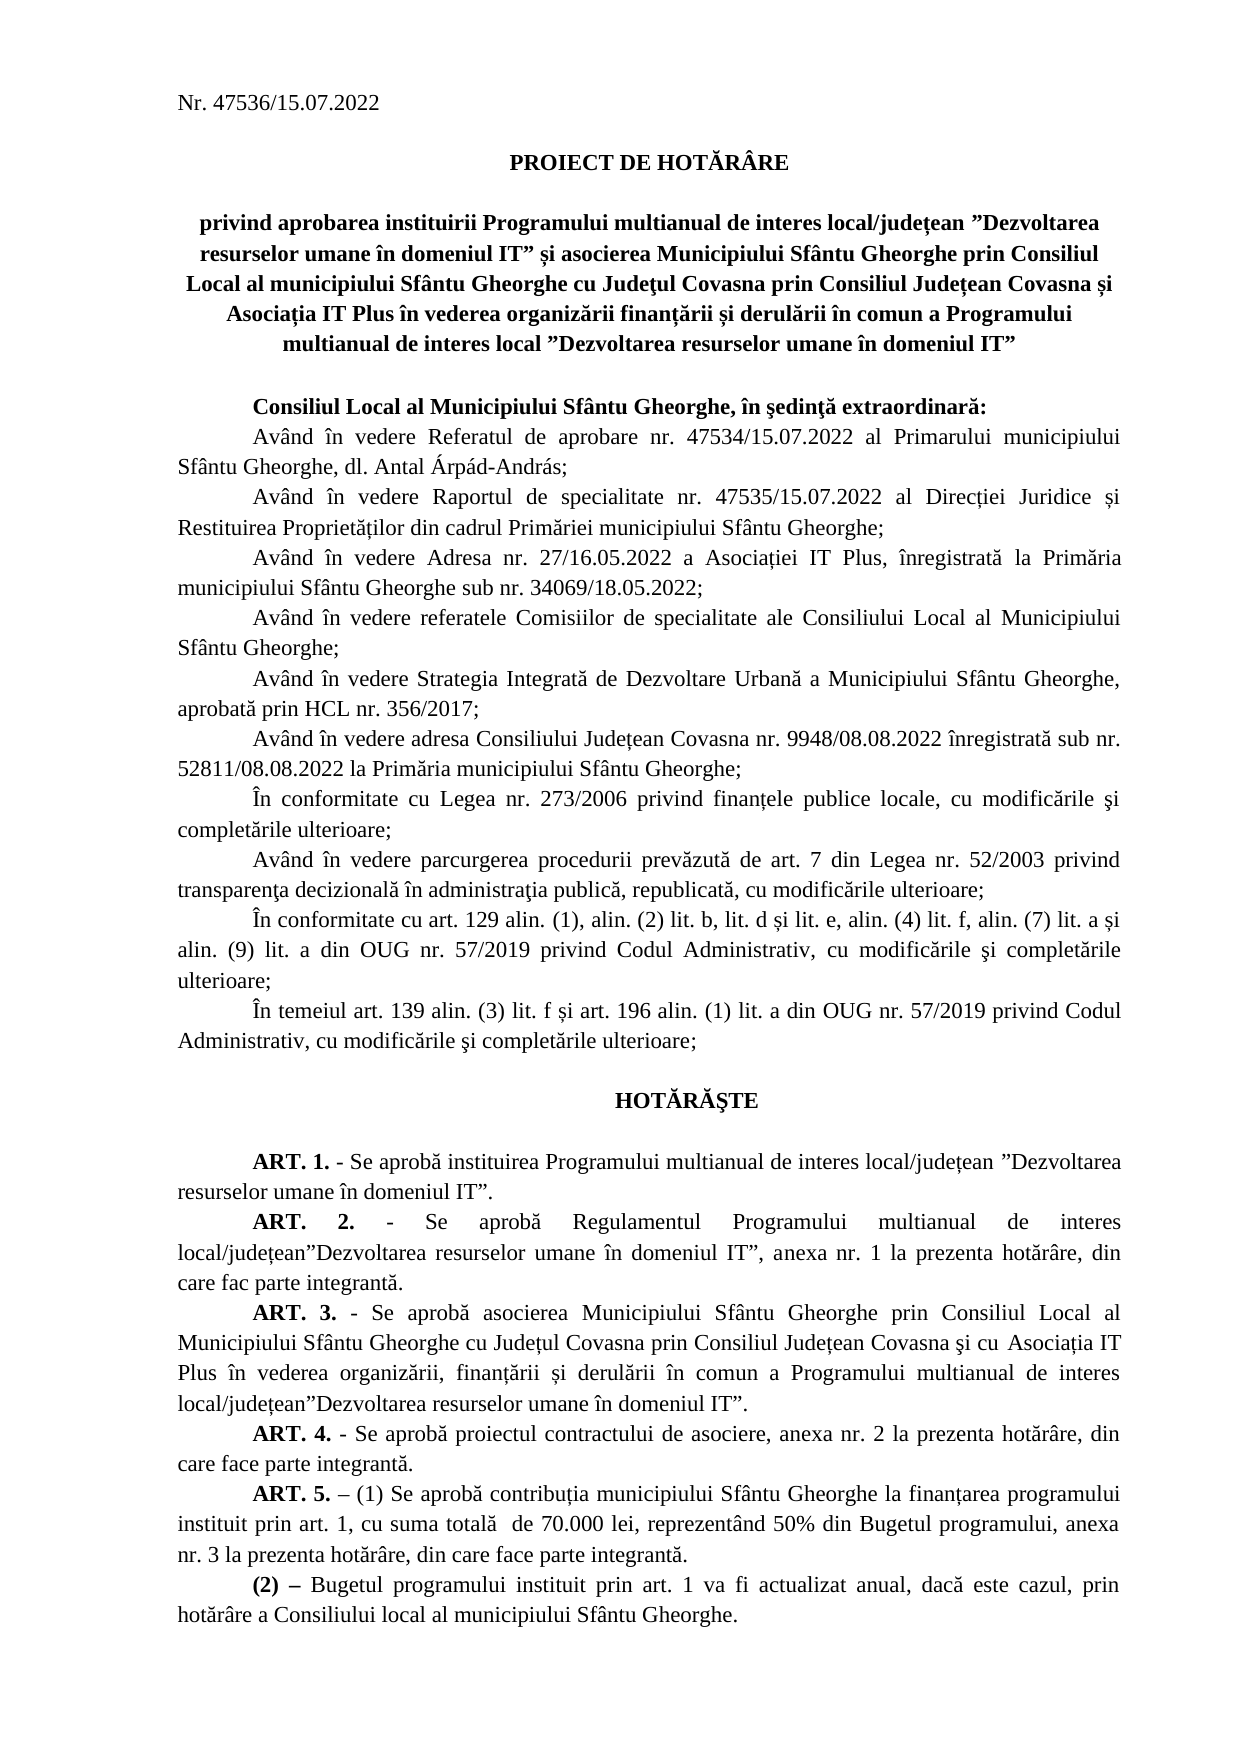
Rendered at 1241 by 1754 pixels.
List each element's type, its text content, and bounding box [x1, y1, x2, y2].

text privind aprobarea instituirii Programului multianual de interes local/județean ”Dezvoltarea resurselor umane în domeniul IT” și asocierea Municipiului Sfântu Gheorghe prin Consiliul Local al municipiului Sfântu Gheorghe cu Judeţul Covasna prin Consiliul Județean Covasna și Asociația IT Plus în vederea organizării finanțării și derulării în comun a Programului multianual de interes local ”Dezvoltarea resurselor umane în domeniul IT” [177, 209, 1122, 357]
text ART. 3. - Se aprobă asocierea Municipiului Sfântu Gheorghe prin Consiliul Local al Municipiului Sfântu Gheorghe cu Județul Covasna prin Consiliul Județean Covasna şi cu Asociația IT Plus în vederea organizării, finanțării și derulării în comun a Programului multianual de interes local/județean”Dezvoltarea resurselor umane în domeniul IT”. [177, 1299, 1122, 1416]
text ART. 2. - Se aprobă Regulamentul Programului multianual de interes local/județean”Dezvoltarea resurselor umane în domeniul IT”, anexa nr. 1 la prezenta hotărâre, din care fac parte integrantă. [177, 1208, 1122, 1295]
text Având în vedere parcurgerea procedurii prevăzută de art. 7 din Legea nr. 52/2003 privind transparenţa decizională în administraţia publică, republicată, cu modificările ulterioare; [177, 846, 1122, 902]
text Nr. 47536/15.07.2022 [177, 89, 1122, 115]
text PROIECT DE HOTĂRÂRE [177, 149, 1122, 175]
text Consiliul Local al Municipiului Sfântu Gheorghe, în şedinţă extraordinară: [177, 393, 1122, 419]
text ART. 1. - Se aprobă instituirea Programului multianual de interes local/județean ”Dezvoltarea resurselor umane în domeniul IT”. [177, 1148, 1122, 1204]
text ART. 4. - Se aprobă proiectul contractului de asociere, anexa nr. 2 la prezenta hotărâre, din care face parte integrantă. [177, 1420, 1122, 1476]
text Având în vedere Strategia Integrată de Dezvoltare Urbană a Municipiului Sfântu Gheorghe, aprobată prin HCL nr. 356/2017; [177, 664, 1122, 721]
text Având în vedere Raportul de specialitate nr. 47535/15.07.2022 al Direcției Juridice și Restituirea Proprietăților din cadrul Primăriei municipiului Sfântu Gheorghe; [177, 483, 1122, 540]
text Având în vedere Referatul de aprobare nr. 47534/15.07.2022 al Primarului municipiului Sfântu Gheorghe, dl. Antal Árpád-András; [177, 423, 1122, 479]
text În conformitate cu art. 129 alin. (1), alin. (2) lit. b, lit. d și lit. e, alin. (4) lit. f, alin. (7) lit. a și alin. (9) lit. a din OUG nr. 57/2019 privind Codul Administrativ, cu modificările şi completările ulterioare; [177, 906, 1122, 993]
text Având în vedere adresa Consiliului Județean Covasna nr. 9948/08.08.2022 înregistrată sub nr. 52811/08.08.2022 la Primăria municipiului Sfântu Gheorghe; [177, 725, 1122, 782]
text ART. 5. – (1) Se aprobă contribuția municipiului Sfântu Gheorghe la finanțarea programului instituit prin art. 1, cu suma totală de 70.000 lei, reprezentând 50% din Bugetul programului, anexa nr. 3 la prezenta hotărâre, din care face parte integrantă. [177, 1480, 1122, 1567]
text Având în vedere Adresa nr. 27/16.05.2022 a Asociației IT Plus, înregistrată la Primăria municipiului Sfântu Gheorghe sub nr. 34069/18.05.2022; [177, 544, 1122, 600]
text Având în vedere referatele Comisiilor de specialitate ale Consiliului Local al Municipiului Sfântu Gheorghe; [177, 604, 1122, 661]
text În conformitate cu Legea nr. 273/2006 privind finanțele publice locale, cu modificările şi completările ulterioare; [177, 785, 1122, 842]
text În temeiul art. 139 alin. (3) lit. f și art. 196 alin. (1) lit. a din OUG nr. 57/2019 privind Codul Administrativ, cu modificările şi completările ulterioare; [177, 997, 1122, 1053]
text HOTĂRĂŞTE [177, 1087, 1122, 1114]
text (2) – Bugetul programului instituit prin art. 1 va fi actualizat anual, dacă este cazul, prin hotărâre a Consiliului local al municipiului Sfântu Gheorghe. [177, 1571, 1122, 1627]
